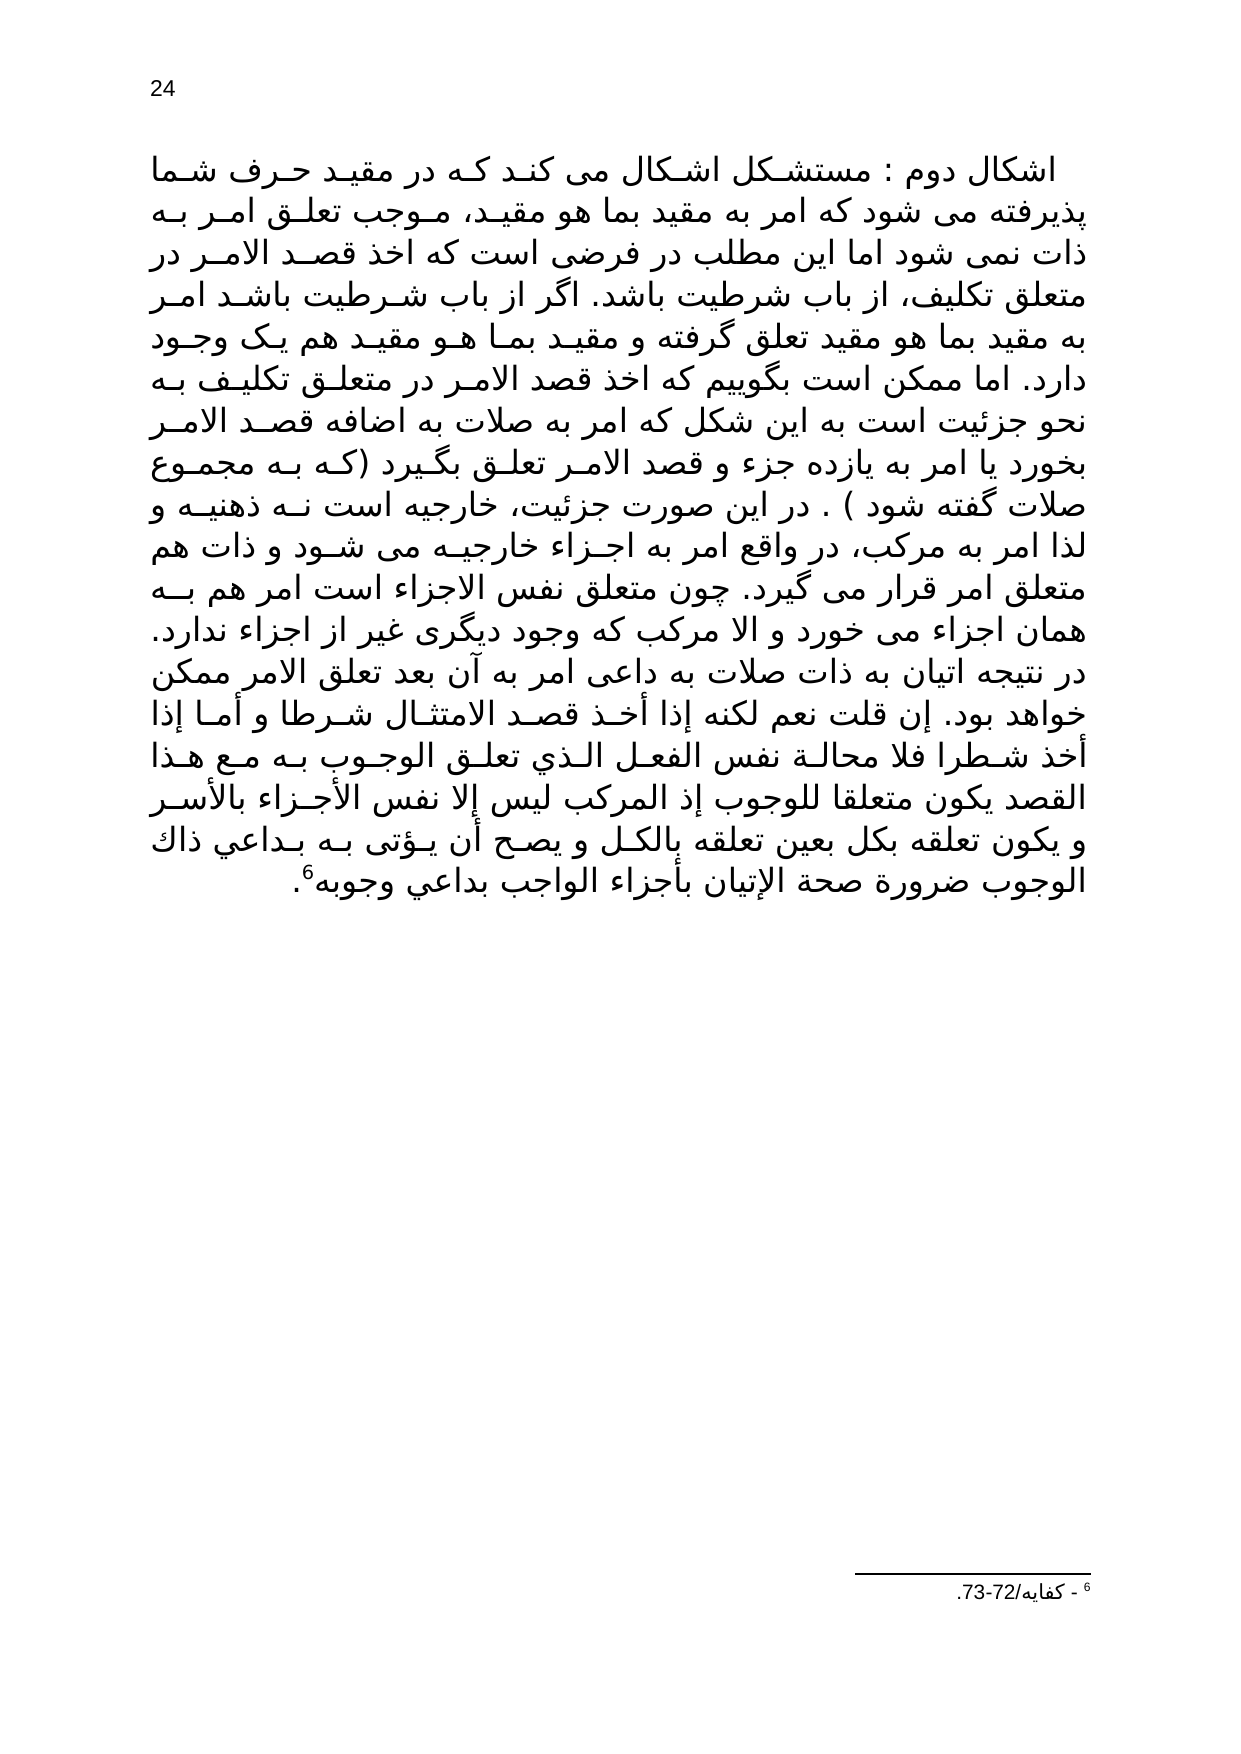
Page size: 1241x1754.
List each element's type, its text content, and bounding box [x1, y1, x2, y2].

text اشکال دوم : مستشکل اشکال می کند که در مقید حرف شما پذیرفته می شود که امر به مقید بما هو مقید، موجب تعلق امر به ذات نمی شود اما اين مطلب در فرضی است که اخذ قصد الامر در متعلق تکلیف، از باب شرطیت باشد. اگر از باب شرطیت باشد امر به مقید بما هو مقید تعلق گرفته و مقید بما هو مقید هم یک وجود دارد. اما ممکن است بگوییم که اخذ قصد الامر در متعلق تکليف به نحو جزئیت است به این شکل که امر به صلات به اضافه قصد الامر بخورد یا امر به یازده جزء و قصد الامر تعلق بگیرد (که به مجموع صلات گفته شود ) . در این صورت جزئیت، خارجیه است نه ذهنیه و لذا امر به مرکب، در واقع امر به اجزاء خارجیه می شود و ذات هم متعلق امر قرار می گیرد. چون متعلق نفس الاجزاء است امر هم به همان اجزاء می خورد و الا مرکب که وجود دیگری غیر از اجزاء ندارد. در نتیجه اتیان به ذات صلات به داعی امر به آن بعد تعلق الامر ممکن خواهد بود. إن قلت نعم لكنه إذا أخذ قصد الامتثال شرطا و أما إذا أخذ شطرا فلا محالة نفس الفعل الذي تعلق الوجوب به مع هذا القصد يكون متعلقا للوجوب إذ المركب ليس إلا نفس الأجزاء بالأسر و يكون تعلقه بكل بعين تعلقه بالكل و يصح أن يؤتى به بداعي ذاك الوجوب ضرورة صحة الإتيان بأجزاء الواجب بداعي وجوبه. [150, 150, 1087, 901]
